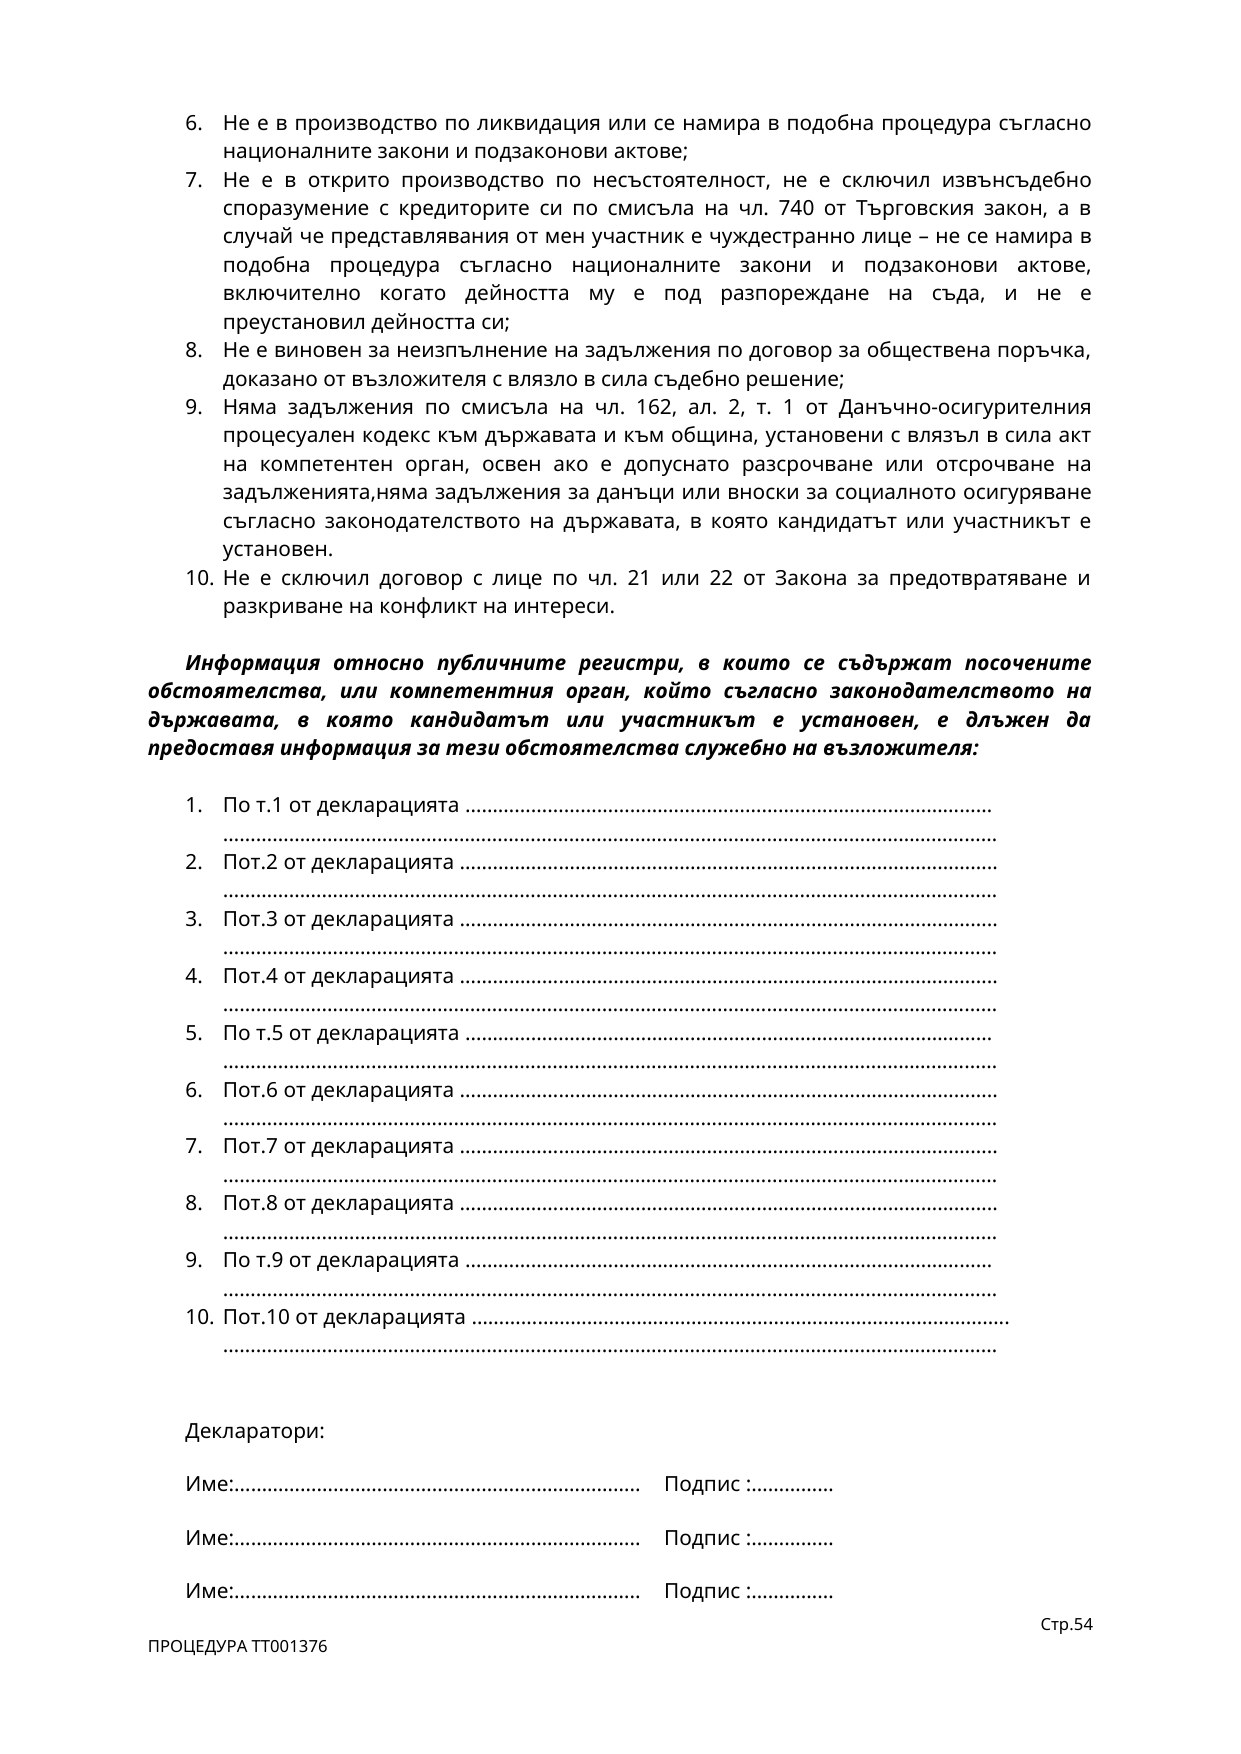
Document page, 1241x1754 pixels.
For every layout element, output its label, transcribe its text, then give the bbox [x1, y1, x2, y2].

list Пот.6 от декларацията …………………………………………………………………………………….. [185, 1075, 1093, 1103]
text Име:……………………………………………………………….. Подпис :…………… [185, 1576, 1093, 1605]
list Не е сключил договор с лице по чл. 21 или 22 от Закона за предотвратяване и разкриване на конфликт на интереси. [185, 563, 1093, 620]
list Няма задължения по смисъла на чл. 162, ал. 2, т. 1 от Данъчно-осигурителния процесуален кодекс към държавата и към община, установени с влязъл в сила акт на компетентен орган, освен ако е допуснато разсрочване или отсрочване на задълженията,няма задължения за данъци или вноски за социалното осигуряване съгласно законодателството на държавата, в която кандидатът или участникът е установен. [185, 392, 1093, 563]
list …………………………………………………………………………………………………………………………… [223, 1331, 1093, 1359]
list …………………………………………………………………………………………………………………………… [223, 932, 1093, 961]
list Пот.3 от декларацията …………………………………………………………………………………….. [185, 904, 1093, 932]
list …………………………………………………………………………………………………………………………… [223, 1217, 1093, 1245]
list …………………………………………………………………………………………………………………………… [223, 876, 1093, 904]
text Име:……………………………………………………………….. Подпис :…………… [185, 1469, 1093, 1498]
list Пот.2 от декларацията …………………………………………………………………………………….. [185, 847, 1093, 876]
text Декларатори: [185, 1416, 1093, 1444]
list …………………………………………………………………………………………………………………………… [223, 1274, 1093, 1302]
list Не е виновен за неизпълнение на задължения по договор за обществена поръчка, доказано от възложителя с влязло в сила съдебно решение; [185, 335, 1093, 392]
list …………………………………………………………………………………………………………………………… [223, 1046, 1093, 1075]
list …………………………………………………………………………………………………………………………… [223, 989, 1093, 1018]
list Пот.4 от декларацията …………………………………………………………………………………….. [185, 961, 1093, 989]
list Не е в производство по ликвидация или се намира в подобна процедура съгласно националните закони и подзаконови актове; [185, 108, 1093, 165]
list …………………………………………………………………………………………………………………………… [223, 1103, 1093, 1132]
list Пот.10 от декларацията …………………………………………………………………………………….. [185, 1302, 1093, 1331]
text Име:……………………………………………………………….. Подпис :…………… [185, 1523, 1093, 1551]
text Информация относно публичните регистри, в които се съдържат посочените обстоятелства, или компетентния орган, който съгласно законодателството на държавата, в която кандидатът или участникът е установен, е длъжен да предоставя информация за тези обстоятелства служебно на възложителя: [148, 648, 1093, 762]
list …………………………………………………………………………………………………………………………… [223, 1160, 1093, 1188]
list По т.5 от декларацията …………………………………………………………………………………… [185, 1018, 1093, 1046]
list Пот.8 от декларацията …………………………………………………………………………………….. [185, 1188, 1093, 1217]
list …………………………………………………………………………………………………………………………… [223, 819, 1093, 847]
list Не е в открито производство по несъстоятелност, не е сключил извънсъдебно споразумение с кредиторите си по смисъла на чл. 740 от Търговския закон, а в случай че представлявания от мен участник е чуждестранно лице – не се намира в подобна процедура съгласно националните закони и подзаконови актове, включително когато дейността му е под разпореждане на съда, и не е преустановил дейността си; [185, 165, 1093, 335]
list Пот.7 от декларацията …………………………………………………………………………………….. [185, 1132, 1093, 1160]
list По т.1 от декларацията …………………………………………………………………………………… [185, 790, 1093, 819]
list По т.9 от декларацията …………………………………………………………………………………… [185, 1245, 1093, 1274]
